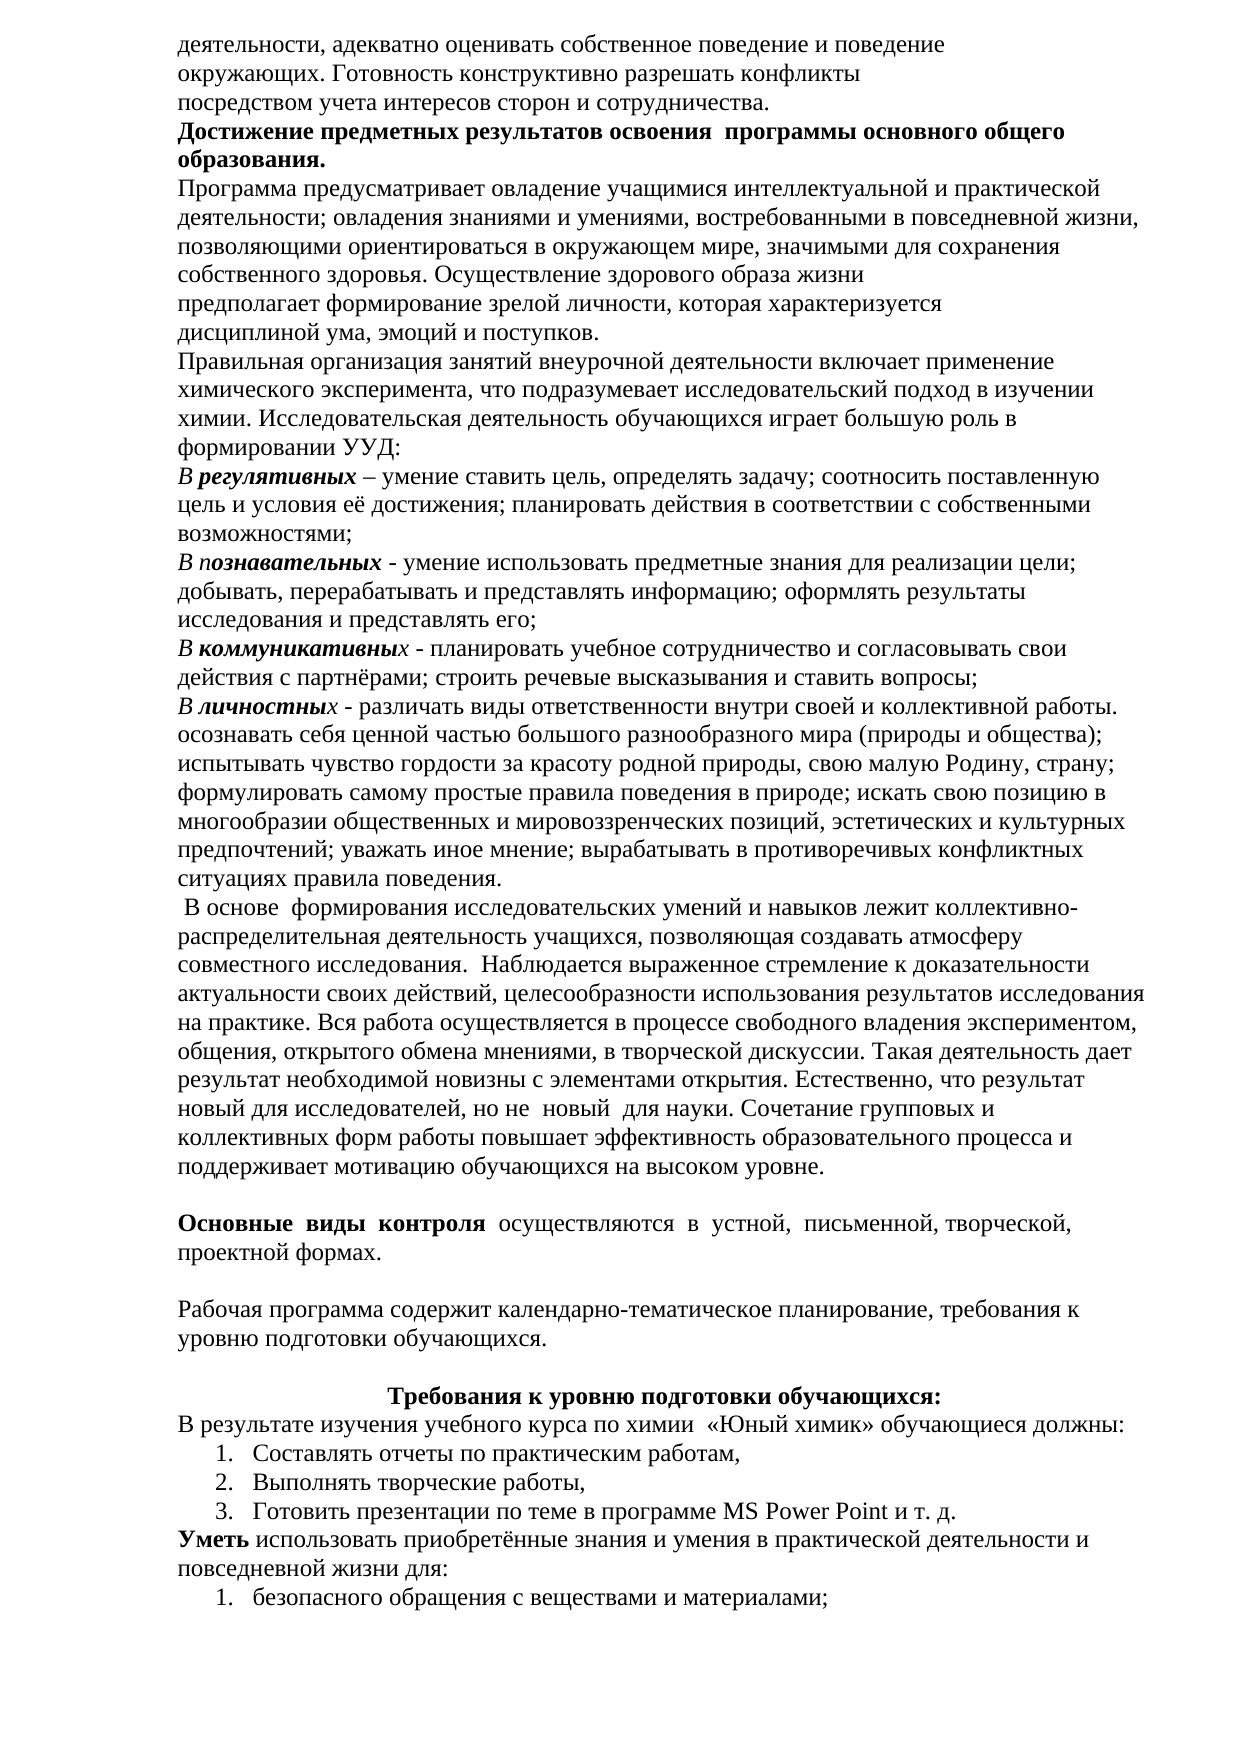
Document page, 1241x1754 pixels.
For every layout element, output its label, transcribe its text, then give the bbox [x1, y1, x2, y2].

text окружающих. Готовность конструктивно разрешать конфликты [177, 58, 1152, 87]
text Требования к уровню подготовки обучающихся: [177, 1381, 1152, 1409]
text В познавательных - умение использовать предметные знания для реализации цели; добывать, перерабатывать и представлять информацию; оформлять результаты исследования и представлять его; [177, 547, 1152, 633]
list безопасного обращения с веществами и материалами; [215, 1582, 1152, 1611]
list Выполнять творческие работы, [215, 1467, 1152, 1496]
text В основе формирования исследовательских умений и навыков лежит коллективно-распределительная деятельность учащихся, позволяющая создавать атмосферу совместного исследования. Наблюдается выраженное стремление к доказательности актуальности своих действий, целесообразности использования результатов исследования на практике. Вся работа осуществляется в процессе свободного владения экспериментом, общения, открытого обмена мнениями, в творческой дискуссии. Такая деятельность дает результат необходимой новизны с элементами открытия. Естественно, что результат новый для исследователей, но не новый для науки. Сочетание групповых и коллективных форм работы повышает эффективность образовательного процесса и поддерживает мотивацию обучающихся на высоком уровне. [177, 892, 1152, 1179]
list Составлять отчеты по практическим работам, [215, 1438, 1152, 1467]
text собственного здоровья. Осуществление здорового образа жизни [177, 259, 1152, 288]
text В коммуникативных - планировать учебное сотрудничество и согласовывать свои действия с партнёрами; строить речевые высказывания и ставить вопросы; [177, 633, 1152, 691]
text В личностных - различать виды ответственности внутри своей и коллективной работы. осознавать себя ценной частью большого разнообразного мира (природы и общества); испытывать чувство гордости за красоту родной природы, свою малую Родину, страну; формулировать самому простые правила поведения в природе; искать свою позицию в многообразии общественных и мировоззренческих позиций, эстетических и культурных предпочтений; уважать иное мнение; вырабатывать в противоречивых конфликтных ситуациях правила поведения. [177, 691, 1152, 892]
text Достижение предметных результатов освоения программы основного общего образования. [177, 116, 1152, 173]
text деятельности, адекватно оценивать собственное поведение и поведение [177, 29, 1152, 58]
text Основные виды контроля осуществляются в устной, письменной, творческой, проектной формах. [177, 1208, 1152, 1266]
text В регулятивных – умение ставить цель, определять задачу; соотносить поставленную цель и условия её достижения; планировать действия в соответствии с собственными возможностями; [177, 461, 1152, 547]
text Уметь использовать приобретённые знания и умения в практической деятельности и повседневной жизни для: [177, 1524, 1152, 1582]
text Программа предусматривает овладение учащимися интеллектуальной и практической деятельности; овладения знаниями и умениями, востребованными в повседневной жизни, позволяющими ориентироваться в окружающем мире, значимыми для сохранения [177, 173, 1152, 259]
text Правильная организация занятий внеурочной деятельности включает применение химического эксперимента, что подразумевает исследовательский подход в изучении химии. Исследовательская деятельность обучающихся играет большую роль в формировании УУД: [177, 346, 1152, 461]
text В результате изучения учебного курса по химии «Юный химик» обучающиеся должны: [177, 1409, 1152, 1438]
list Готовить презентации по теме в программе MS Power Point и т. д. [215, 1496, 1152, 1524]
text посредством учета интересов сторон и сотрудничества. [177, 87, 1152, 116]
text предполагает формирование зрелой личности, которая характеризуется [177, 288, 1152, 317]
text Рабочая программа содержит календарно-тематическое планирование, требования к уровню подготовки обучающихся. [177, 1294, 1152, 1352]
text дисциплиной ума, эмоций и поступков. [177, 317, 1152, 346]
